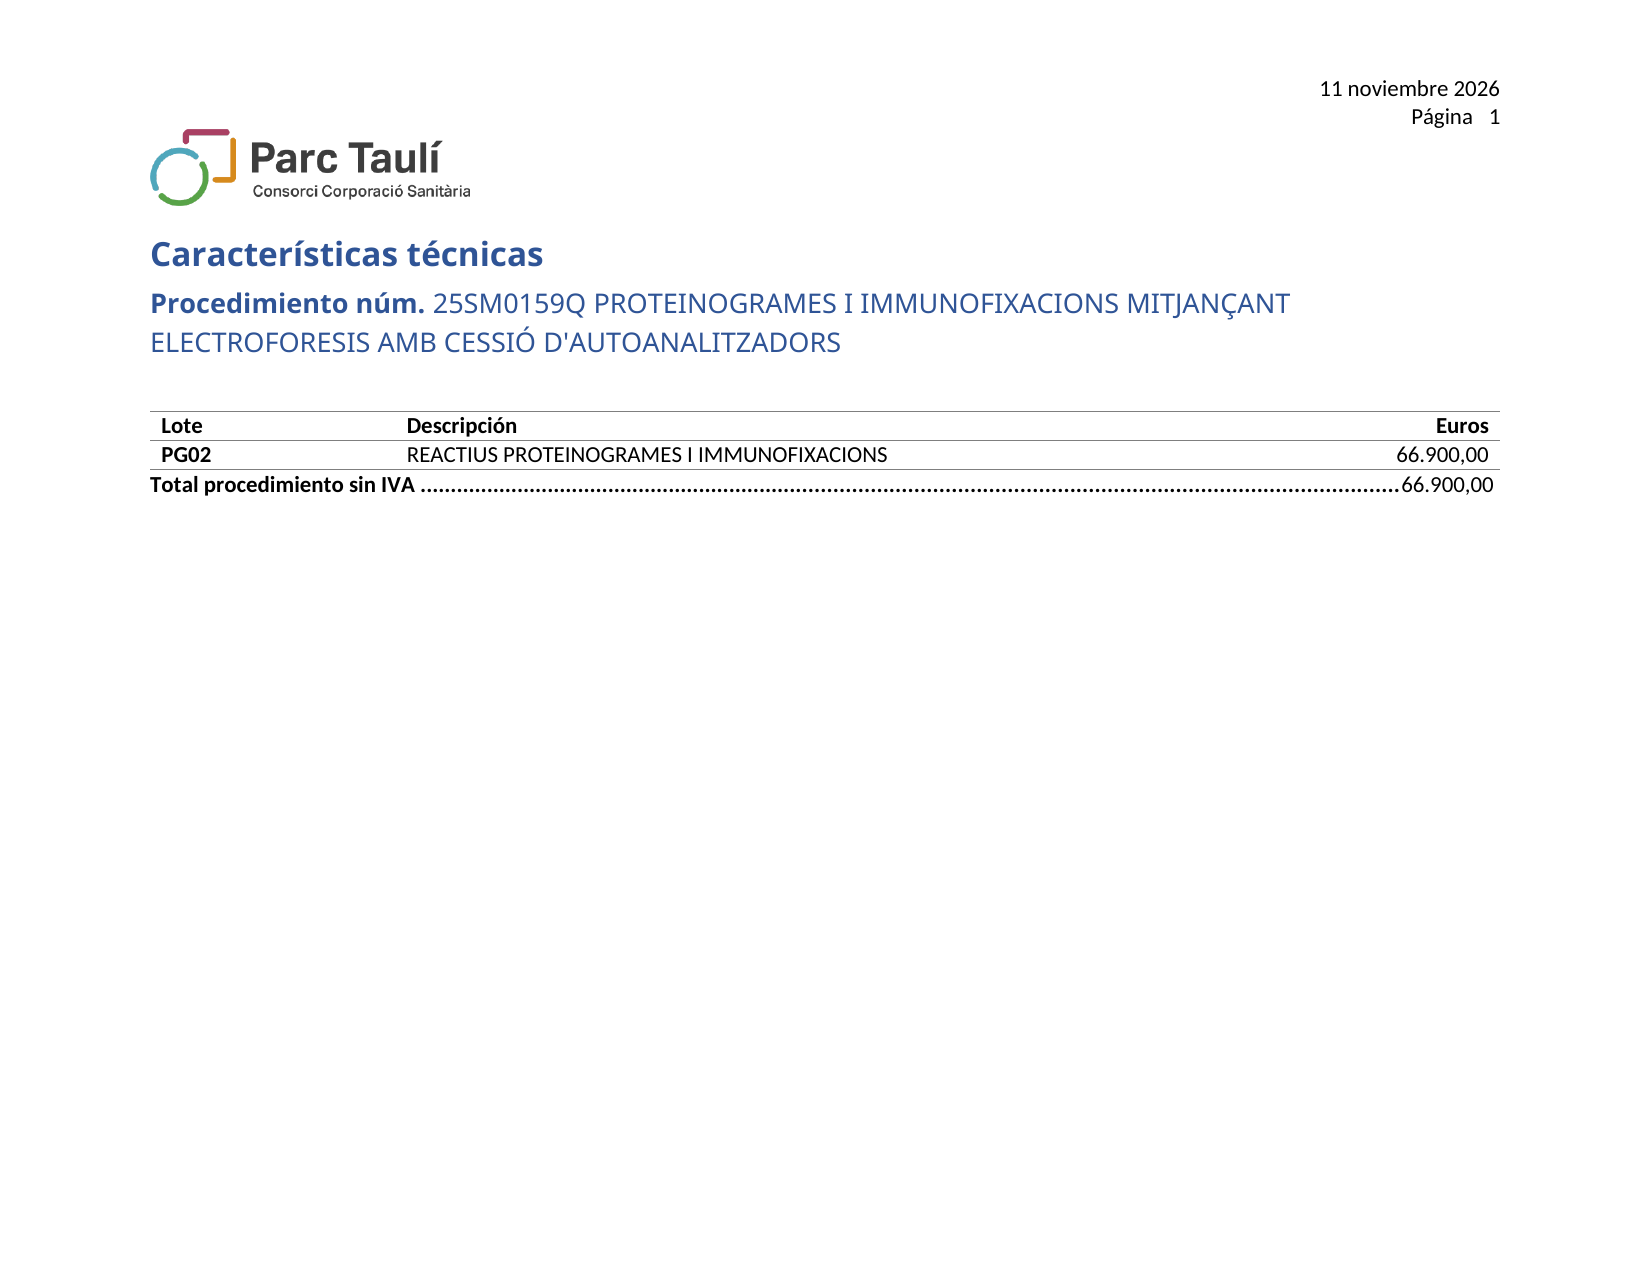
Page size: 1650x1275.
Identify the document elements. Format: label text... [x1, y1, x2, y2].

table_header Descripción [395, 412, 1050, 439]
table_header Euros [1050, 412, 1500, 439]
text Total procedimiento sin IVA [150, 470, 1500, 498]
table_header Lote [150, 412, 395, 439]
picture [150, 129, 470, 206]
